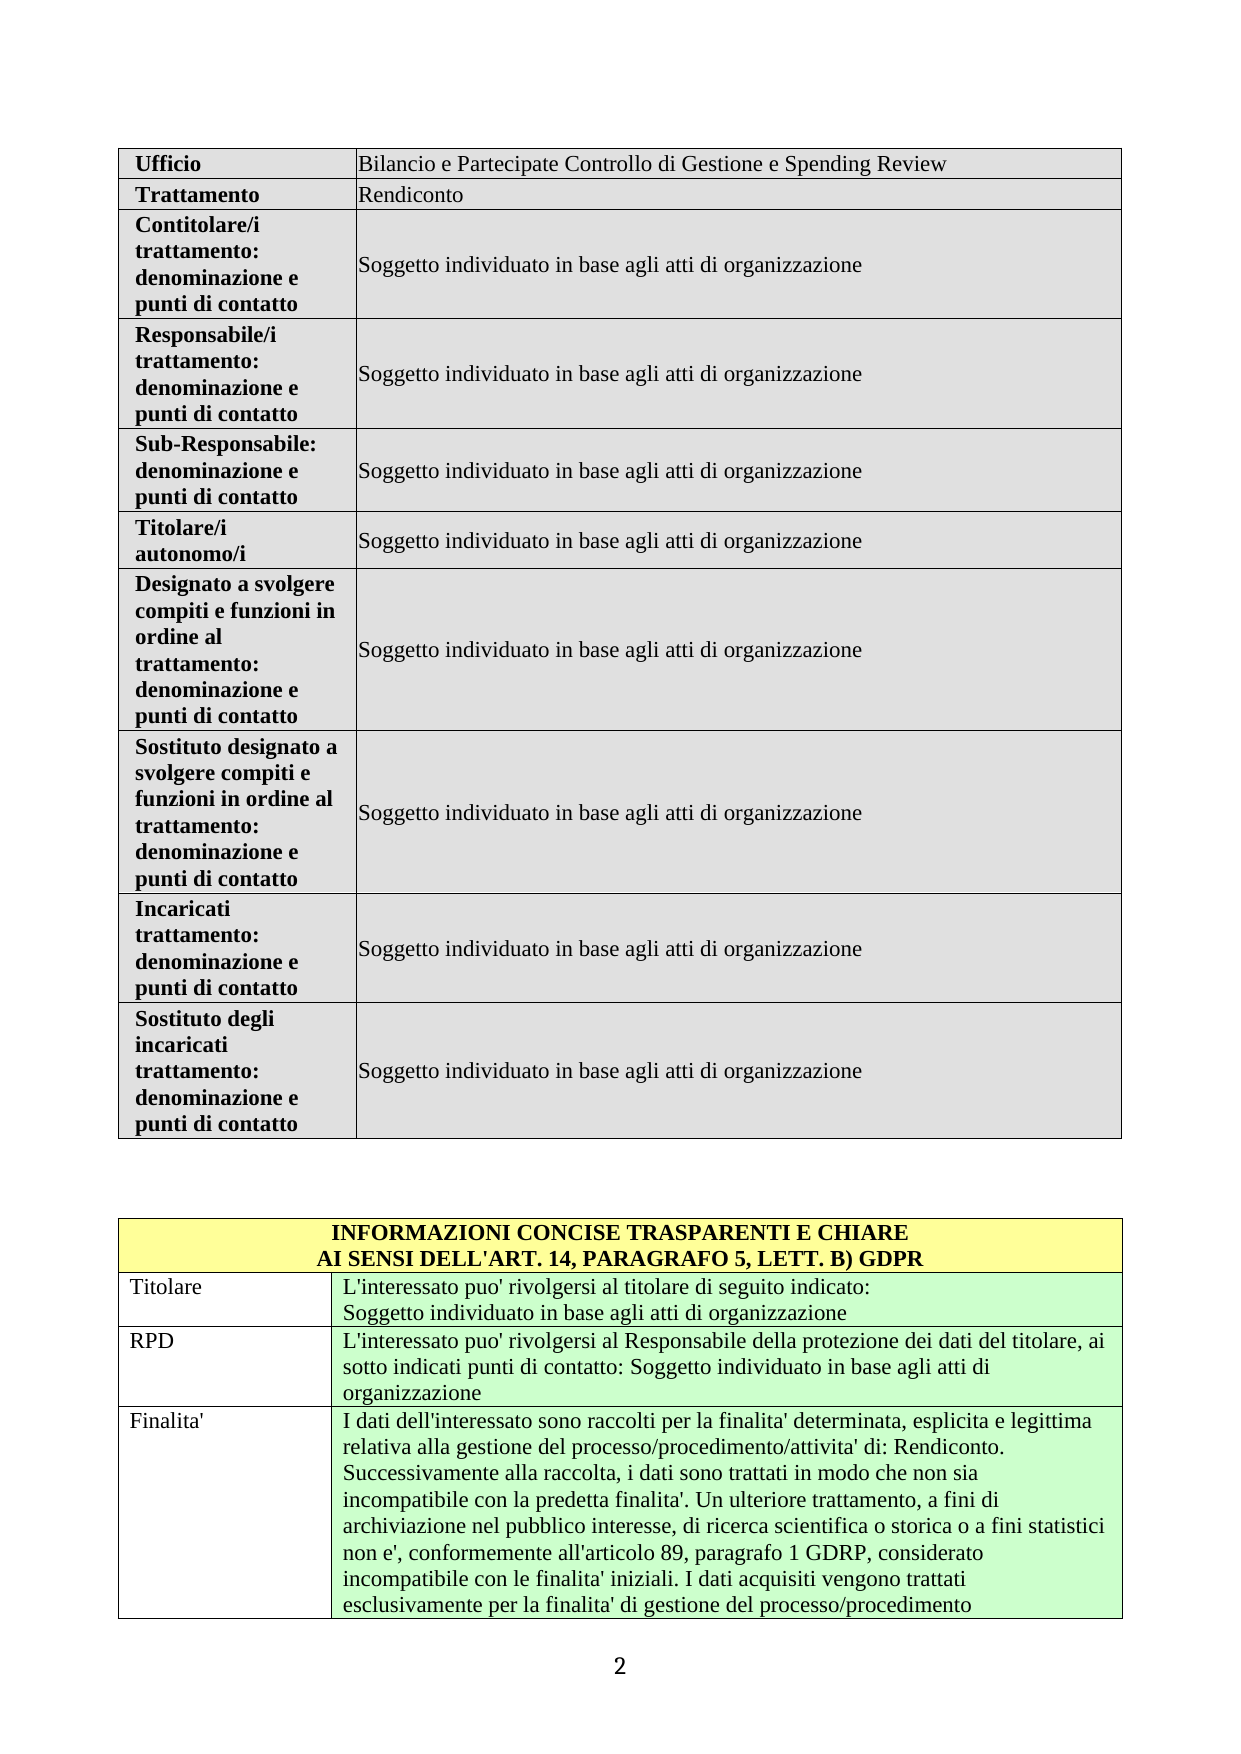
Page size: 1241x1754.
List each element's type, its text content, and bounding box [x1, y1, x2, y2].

table_cell Soggetto individuato in base agli atti di organizzazione [357, 319, 1121, 428]
table_cell Sostituto degli incaricati trattamento: denominazione e punti di contatto [119, 1003, 356, 1138]
table_cell Ufficio [119, 149, 356, 178]
table_cell Rendiconto [357, 179, 1121, 209]
table_cell Soggetto individuato in base agli atti di organizzazione [357, 1003, 1121, 1138]
table_cell Trattamento [119, 179, 356, 209]
table_cell Titolare/i autonomo/i [119, 512, 356, 568]
table_cell Soggetto individuato in base agli atti di organizzazione [357, 429, 1121, 511]
table_cell Sub-Responsabile: denominazione e punti di contatto [119, 429, 356, 511]
table_cell Sostituto designato a svolgere compiti e funzioni in ordine al trattamento: denominazione e punti di contatto [119, 731, 356, 892]
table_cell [332, 1407, 1122, 1618]
table_cell RPD [119, 1327, 331, 1406]
table_cell Finalita' [119, 1407, 331, 1618]
table_cell Titolare [119, 1273, 331, 1326]
table_cell Contitolare/i trattamento: denominazione e punti di contatto [119, 210, 356, 318]
table_cell Soggetto individuato in base agli atti di organizzazione [357, 894, 1121, 1002]
table_cell Bilancio e Partecipate Controllo di Gestione e Spending Review [357, 149, 1121, 178]
table_cell L'interessato puo' rivolgersi al titolare di seguito indicato: Soggetto individuato in base agli atti di organizzazione [332, 1273, 1122, 1326]
table_cell Soggetto individuato in base agli atti di organizzazione [357, 210, 1121, 318]
table_header INFORMAZIONI CONCISE TRASPARENTI E CHIARE AI SENSI DELL'ART. 14, PARAGRAFO 5, LETT. B) GDPR [119, 1219, 1122, 1272]
table_cell Incaricati trattamento: denominazione e punti di contatto [119, 894, 356, 1002]
table_cell Soggetto individuato in base agli atti di organizzazione [357, 569, 1121, 730]
table_cell Designato a svolgere compiti e funzioni in ordine al trattamento: denominazione e punti di contatto [119, 569, 356, 730]
table_cell Soggetto individuato in base agli atti di organizzazione [357, 512, 1121, 568]
table_cell Soggetto individuato in base agli atti di organizzazione [357, 731, 1121, 892]
table_cell L'interessato puo' rivolgersi al Responsabile della protezione dei dati del titolare, ai sotto indicati punti di contatto: Soggetto individuato in base agli atti di organizzazione [332, 1327, 1122, 1406]
table_cell Responsabile/i trattamento: denominazione e punti di contatto [119, 319, 356, 428]
